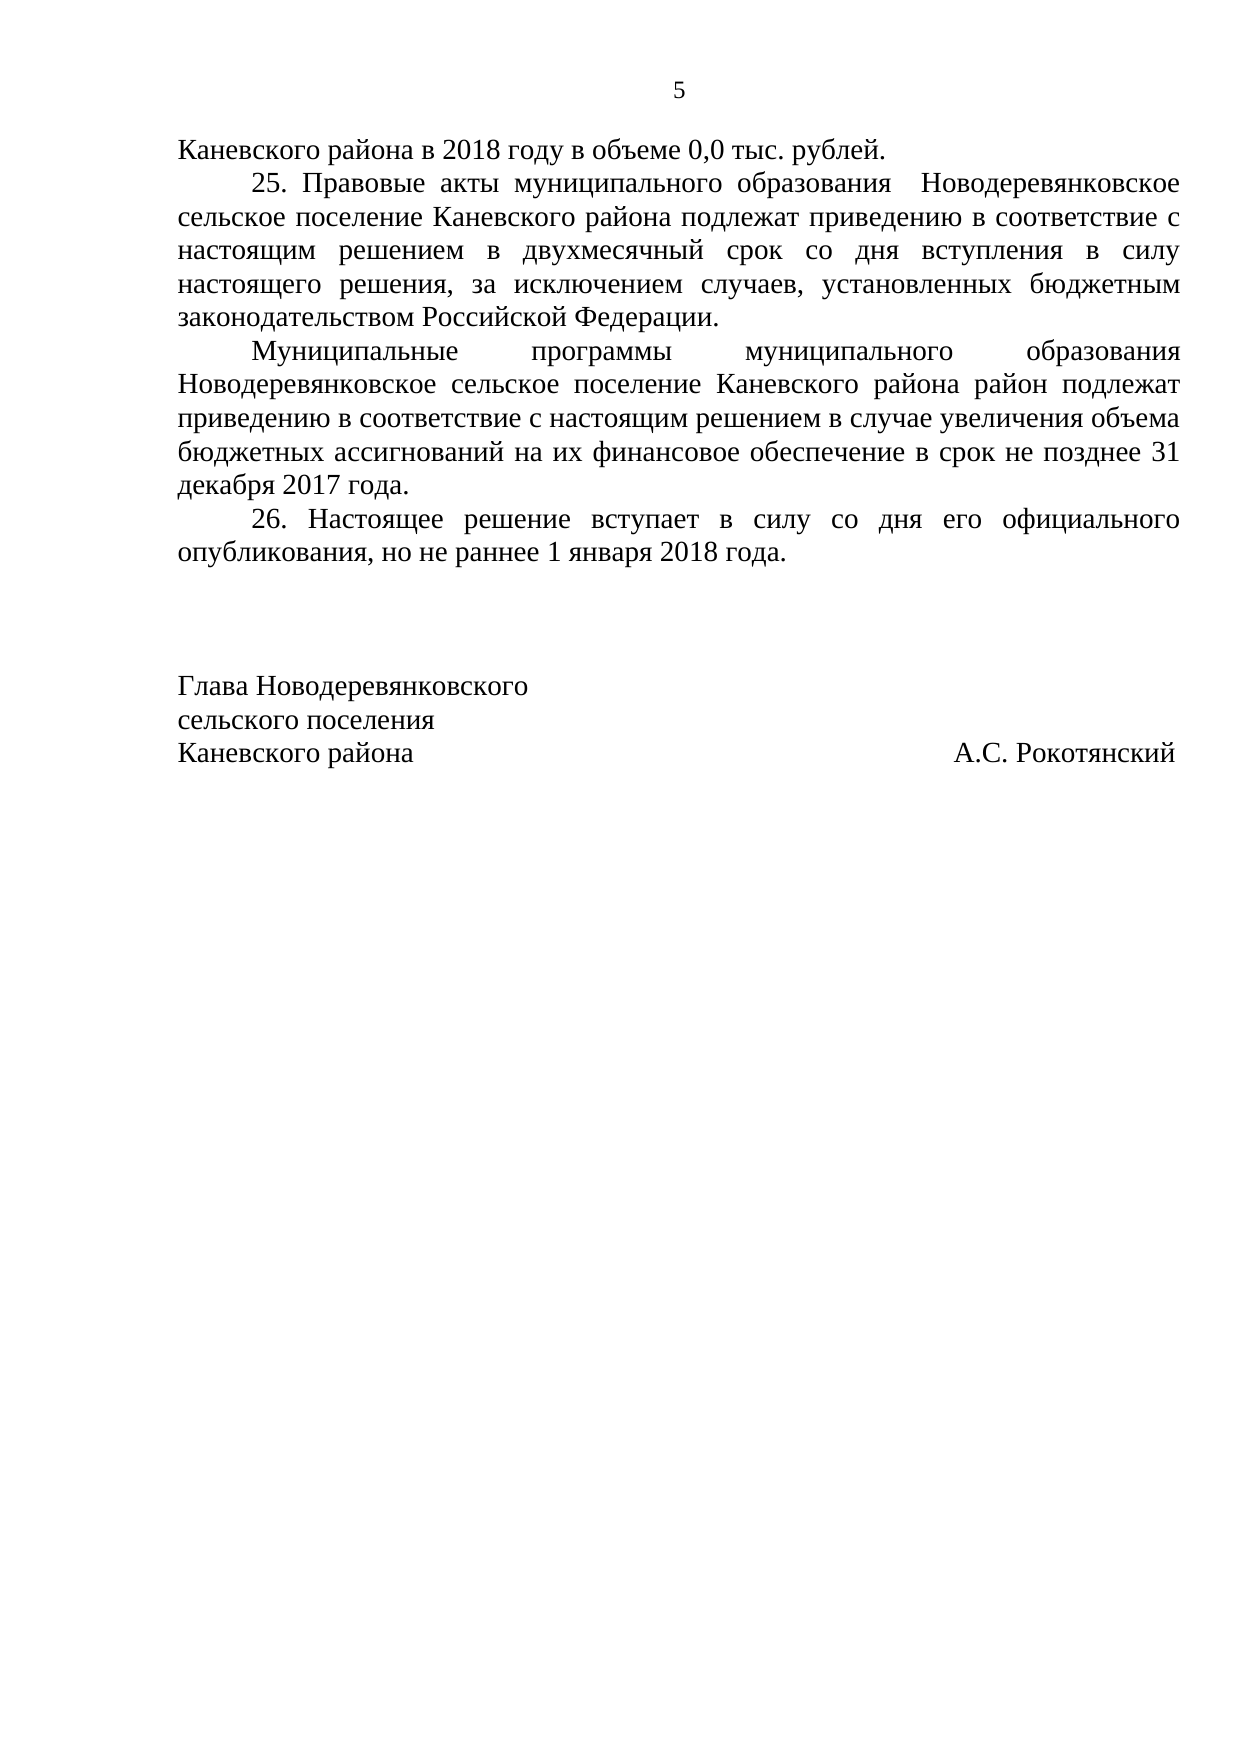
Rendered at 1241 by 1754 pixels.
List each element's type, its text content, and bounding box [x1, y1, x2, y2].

text сельского поселения [177, 702, 1181, 736]
text 26. Настоящее решение вступает в силу со дня его официального опубликования, но не раннее 1 января 2018 года. [177, 501, 1181, 568]
text 25. Правовые акты муниципального образования Новодеревянковское сельское поселение Каневского района подлежат приведению в соответствие с настоящим решением в двухмесячный срок со дня вступления в силу настоящего решения, за исключением случаев, установленных бюджетным законодательством Российской Федерации. [177, 165, 1181, 333]
text Каневского района А.С. Рокотянский [177, 736, 1181, 769]
text Глава Новодеревянковского [177, 668, 1181, 702]
text Муниципальные программы муниципального образования Новодеревянковское сельское поселение Каневского района район подлежат приведению в соответствие с настоящим решением в случае увеличения объема бюджетных ассигнований на их финансовое обеспечение в срок не позднее 31 декабря 2017 года. [177, 333, 1181, 501]
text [177, 132, 1181, 165]
